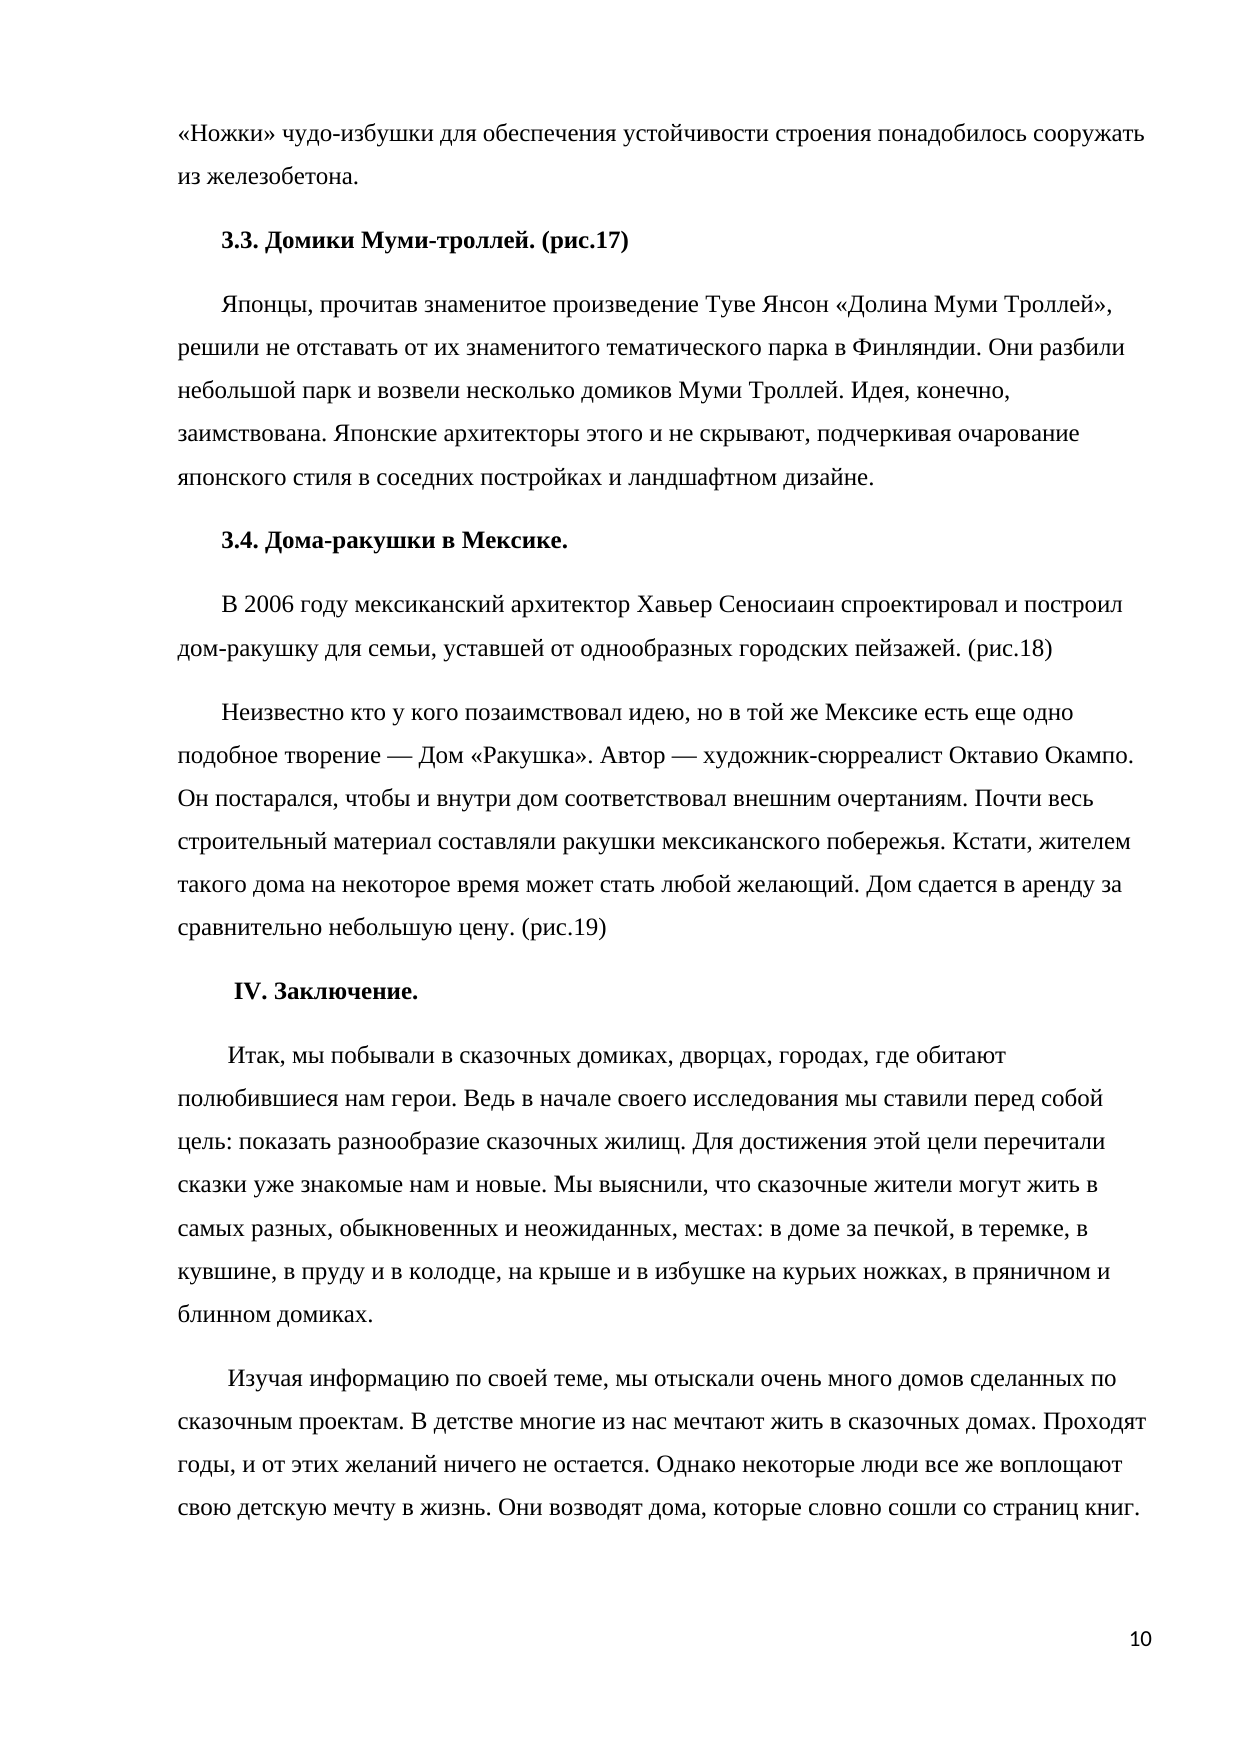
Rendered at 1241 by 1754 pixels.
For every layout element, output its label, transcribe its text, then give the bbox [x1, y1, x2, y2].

text 3.4. Дома-ракушки в Мексике. [177, 526, 1152, 554]
text Изучая информацию по своей теме, мы отыскали очень много домов сделанных по сказочным проектам. В детстве многие из нас мечтают жить в сказочных домах. Проходят годы, и от этих желаний ничего не остается. Однако некоторые люди все же воплощают свою детскую мечту в жизнь. Они возводят дома, которые словно сошли со страниц книг. [177, 1363, 1152, 1521]
text IV. Заключение. [177, 976, 1152, 1005]
text «Ножки» чудо-избушки для обеспечения устойчивости строения понадобилось сооружать из железобетона. [177, 118, 1152, 190]
text В 2006 году мексиканский архитектор Хавьер Сеносиаин спроектировал и построил дом-ракушку для семьи, уставшей от однообразных городских пейзажей. (рис.18) [177, 589, 1152, 661]
text 3.3. Домики Муми-троллей. (рис.17) [177, 225, 1152, 254]
text Неизвестно кто у кого позаимствовал идею, но в той же Мексике есть еще одно подобное творение — Дом «Ракушка». Автор — художник-сюрреалист Октавио Окампо. Он постарался, чтобы и внутри дом соответствовал внешним очертаниям. Почти весь строительный материал составляли ракушки мексиканского побережья. Кстати, жителем такого дома на некоторое время может стать любой желающий. Дом сдается в аренду за сравнительно небольшую цену. (рис.19) [177, 697, 1152, 941]
text Японцы, прочитав знаменитое произведение Туве Янсон «Долина Муми Троллей», решили не отставать от их знаменитого тематического парка в Финляндии. Они разбили небольшой парк и возвели несколько домиков Муми Троллей. Идея, конечно, заимствована. Японские архитекторы этого и не скрывают, подчеркивая очарование японского стиля в соседних постройках и ландшафтном дизайне. [177, 289, 1152, 490]
text Итак, мы побывали в сказочных домиках, дворцах, городах, где обитают полюбившиеся нам герои. Ведь в начале своего исследования мы ставили перед собой цель: показать разнообразие сказочных жилищ. Для достижения этой цели перечитали сказки уже знакомые нам и новые. Мы выяснили, что сказочные жители могут жить в самых разных, обыкновенных и неожиданных, местах: в доме за печкой, в теремке, в кувшине, в пруду и в колодце, на крыше и в избушке на курьих ножках, в пряничном и блинном домиках. [177, 1040, 1152, 1328]
